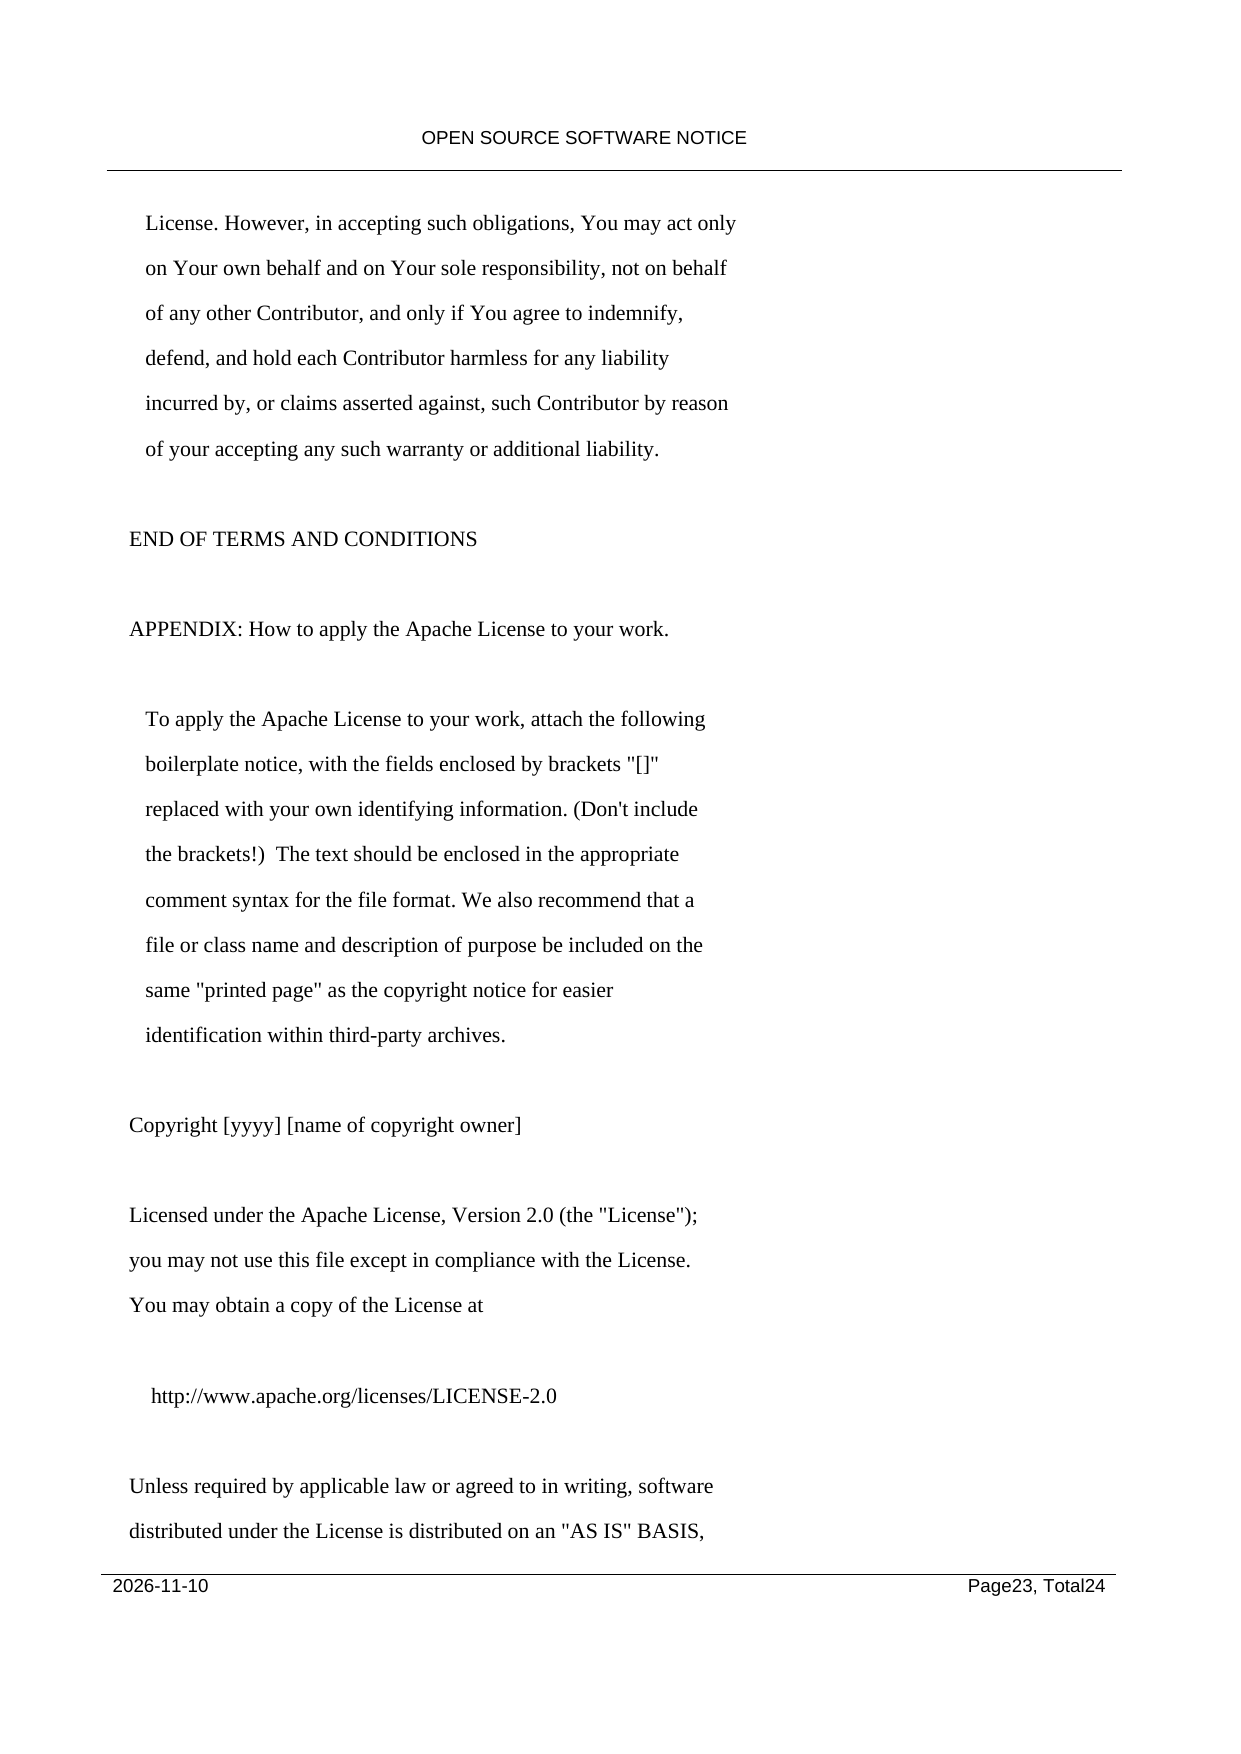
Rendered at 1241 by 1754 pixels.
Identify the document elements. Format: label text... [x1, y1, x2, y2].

text same "printed page" as the copyright notice for easier [112, 973, 1128, 1006]
text Licensed under the Apache License, Version 2.0 (the "License"); [112, 1199, 1128, 1231]
text License. However, in accepting such obligations, You may act only [112, 206, 1128, 239]
text the brackets!) The text should be enclosed in the appropriate [112, 838, 1128, 870]
text distributed under the License is distributed on an "AS IS" BASIS, [112, 1514, 1128, 1547]
text END OF TERMS AND CONDITIONS [112, 522, 1128, 554]
text file or class name and description of purpose be included on the [112, 928, 1128, 961]
text replaced with your own identifying information. (Don't include [112, 793, 1128, 825]
text of any other Contributor, and only if You agree to indemnify, [112, 297, 1128, 329]
text Copyright [yyyy] [name of copyright owner] [112, 1108, 1128, 1141]
text on Your own behalf and on Your sole responsibility, not on behalf [112, 251, 1128, 284]
text of your accepting any such warranty or additional liability. [112, 432, 1128, 464]
text You may obtain a copy of the License at [112, 1289, 1128, 1321]
text boilerplate notice, with the fields enclosed by brackets "[]" [112, 748, 1128, 780]
text defend, and hold each Contributor harmless for any liability [112, 342, 1128, 374]
text To apply the Apache License to your work, attach the following [112, 702, 1128, 735]
text comment syntax for the file format. We also recommend that a [112, 883, 1128, 915]
text Unless required by applicable law or agreed to in writing, software [112, 1469, 1128, 1502]
text incurred by, or claims asserted against, such Contributor by reason [112, 387, 1128, 419]
text APPENDIX: How to apply the Apache License to your work. [112, 612, 1128, 645]
text you may not use this file except in compliance with the License. [112, 1244, 1128, 1276]
text identification within third-party archives. [112, 1018, 1128, 1051]
text http://www.apache.org/licenses/LICENSE-2.0 [112, 1379, 1128, 1412]
